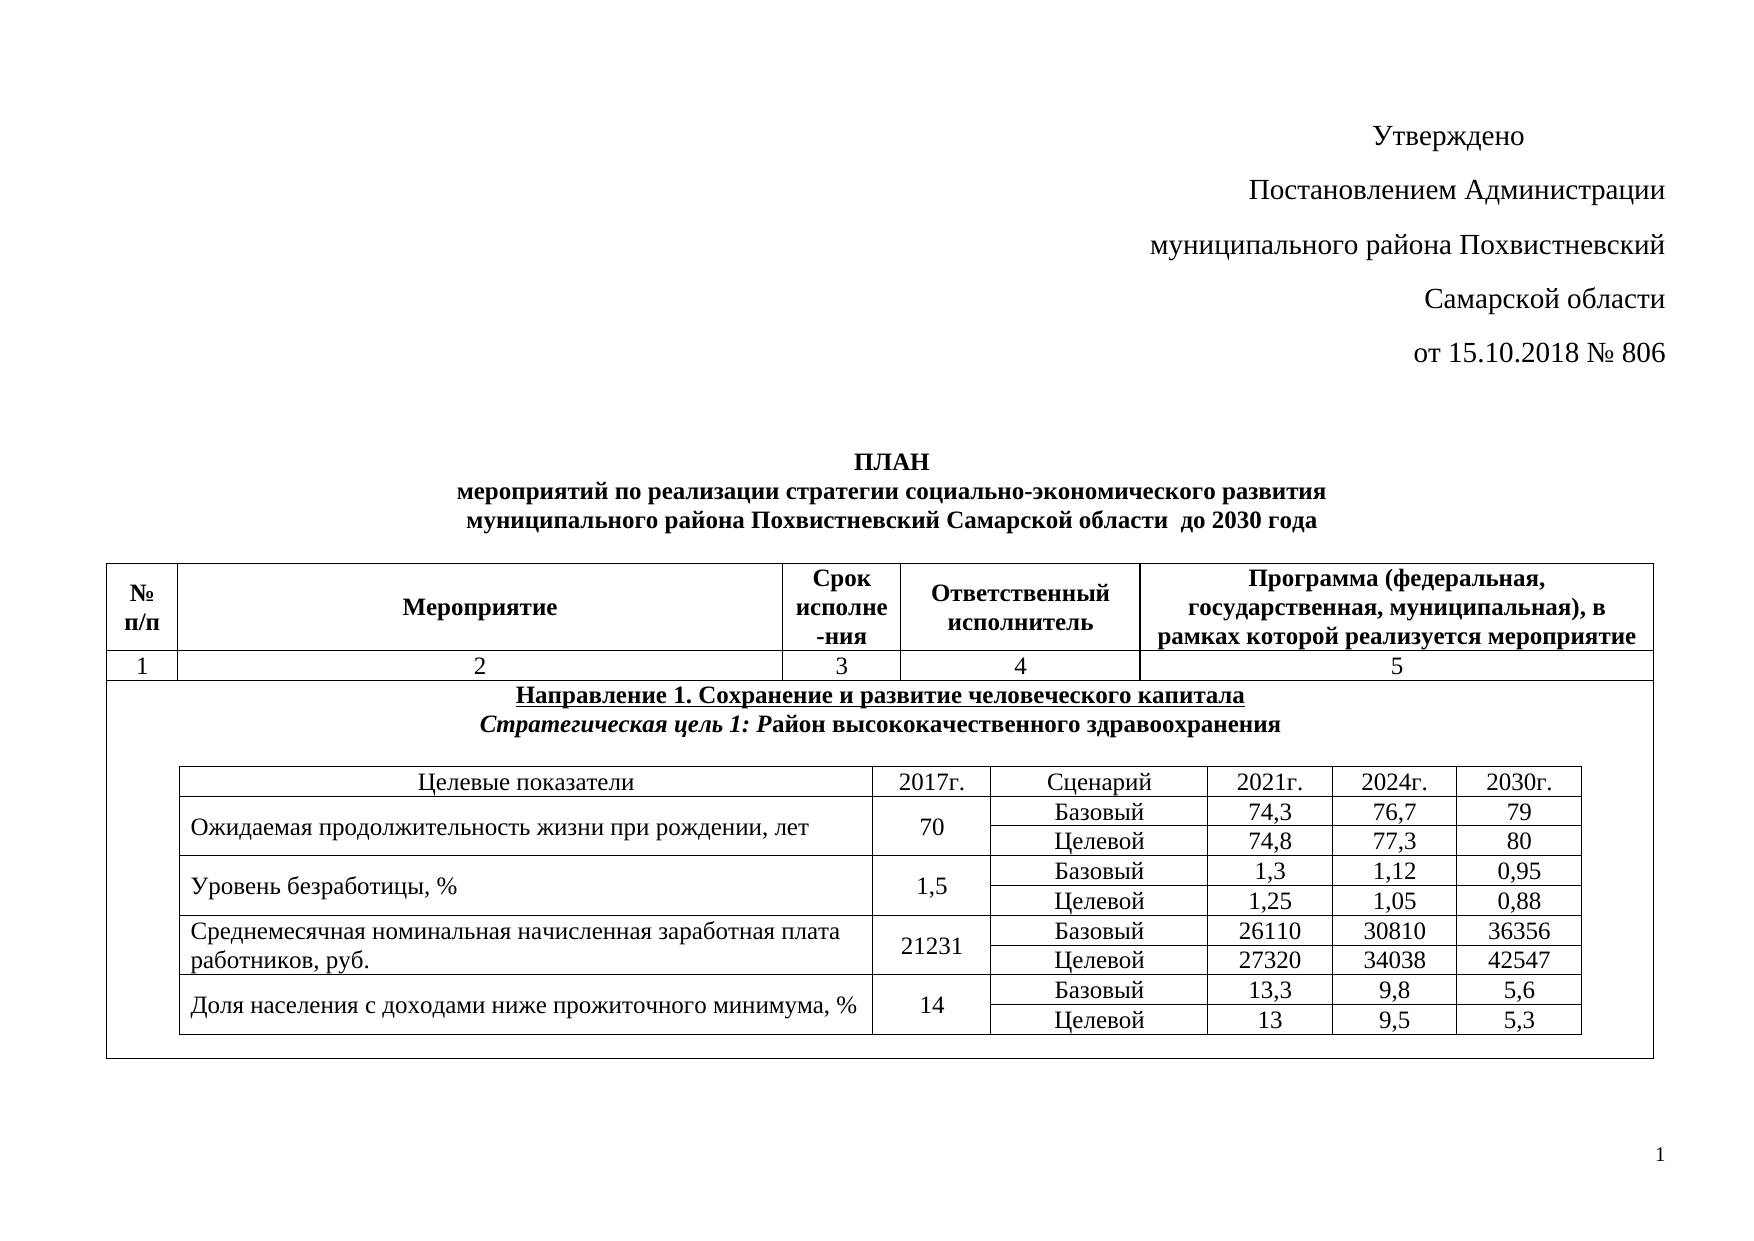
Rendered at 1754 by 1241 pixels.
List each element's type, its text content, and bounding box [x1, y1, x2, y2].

text Постановлением Администрации [118, 172, 1665, 206]
text Утверждено [118, 118, 1665, 152]
table_cell 2 [178, 651, 782, 679]
table_cell 4 [901, 651, 1139, 679]
text Самарской области [118, 281, 1665, 315]
text муниципального района Похвистневский [118, 227, 1665, 260]
table_header Срок исполне-ния [783, 564, 900, 650]
table_header Ответственный исполнитель [901, 564, 1139, 650]
table_cell 3 [783, 651, 900, 679]
text муниципального района Похвистневский Самарской области до 2030 года [118, 505, 1665, 534]
table_cell 5 [1141, 651, 1653, 679]
table_header Мероприятие [178, 564, 782, 650]
text от 15.10.2018 № 806 [118, 336, 1665, 369]
table_cell Направление 1. Сохранение и развитие человеческого капитала Стратегическая цель 1: Район высококачественного здравоохранения [107, 681, 1653, 1057]
table_header Программа (федеральная, государственная, муниципальная), в рамках которой реализуется мероприятие [1141, 564, 1653, 650]
table_header № п/п [107, 564, 177, 650]
text мероприятий по реализации стратегии социально-экономического развития [118, 476, 1665, 505]
table_cell 1 [107, 651, 177, 679]
text ПЛАН [118, 447, 1665, 476]
